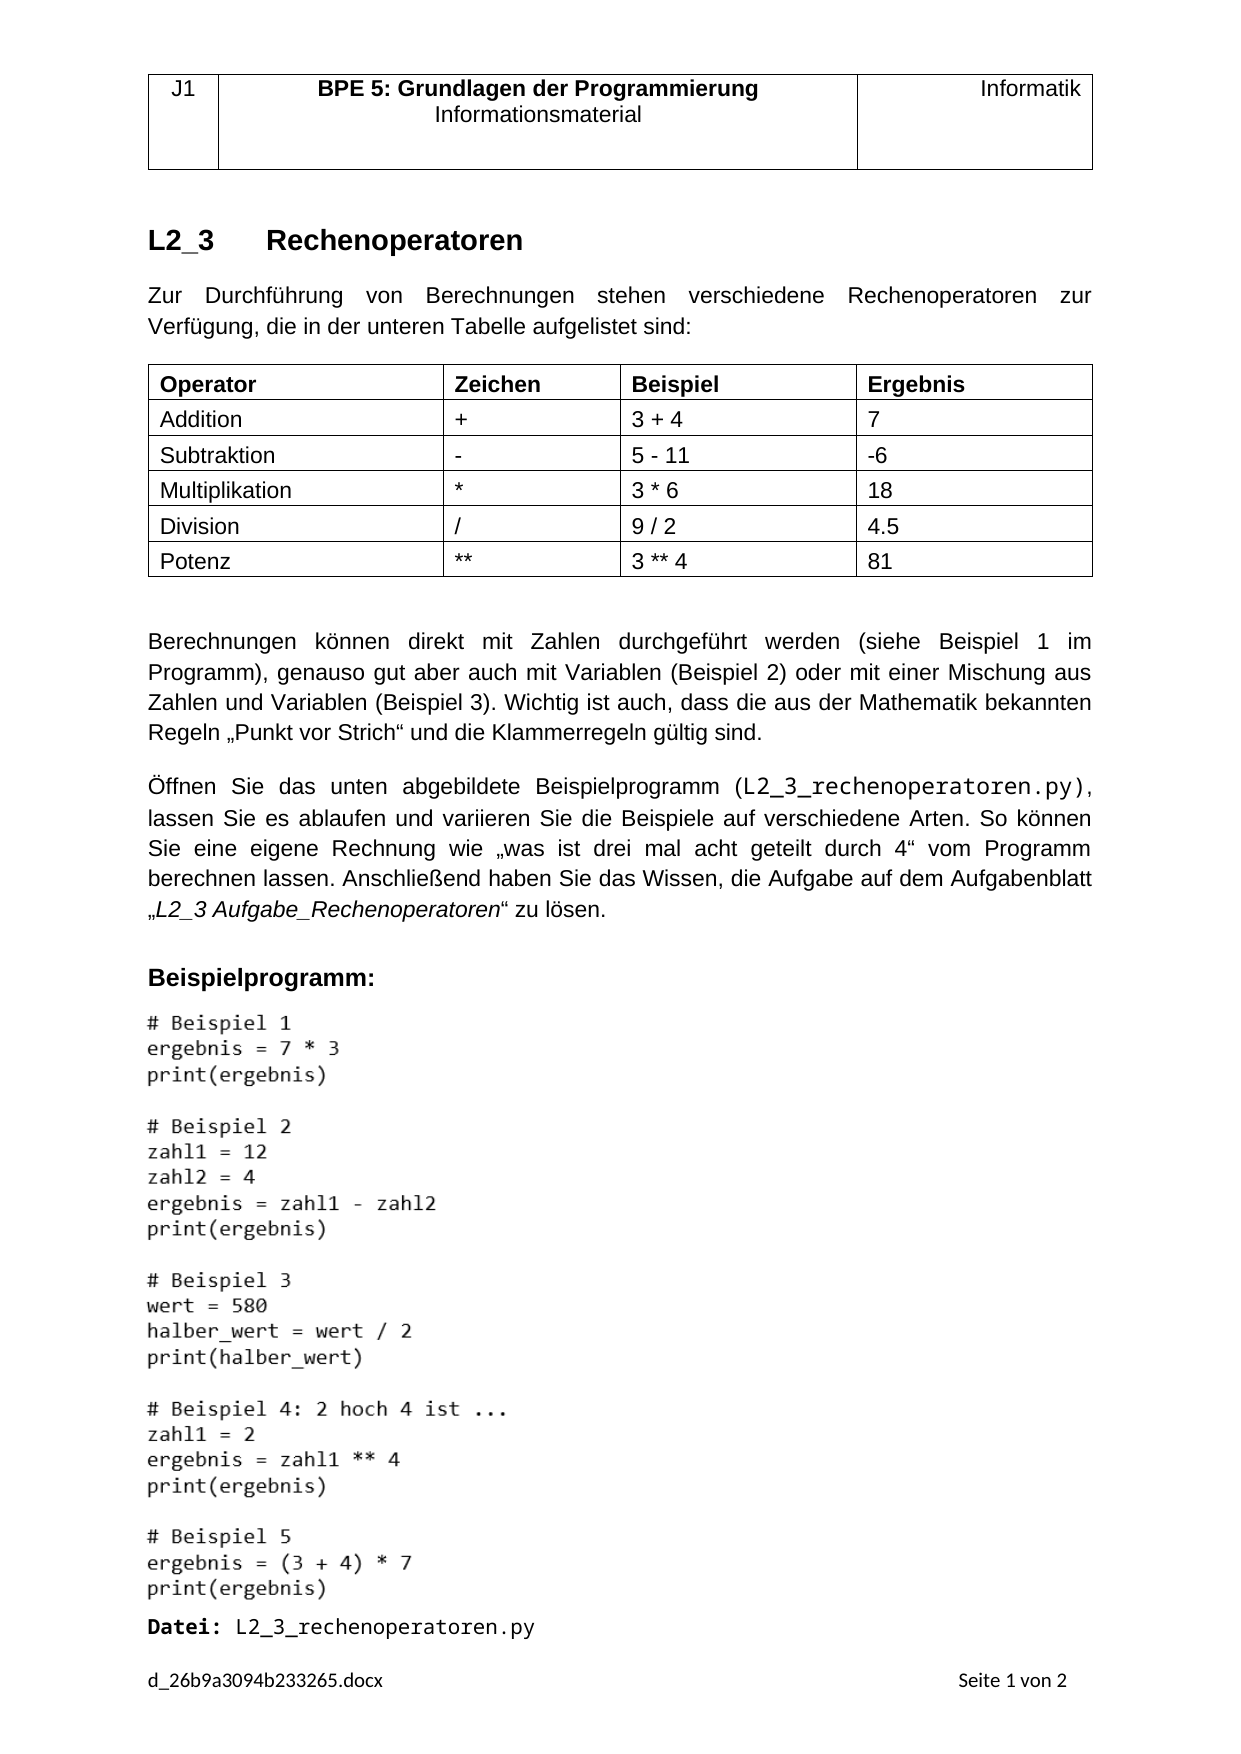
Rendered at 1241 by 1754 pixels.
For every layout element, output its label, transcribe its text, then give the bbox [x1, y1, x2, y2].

text L2_3 Rechenoperatoren [148, 223, 1092, 257]
table_cell -6 [857, 436, 1092, 470]
table_cell ** [444, 542, 620, 576]
picture [140, 1008, 538, 1599]
table_cell Subtraktion [149, 436, 443, 470]
table_header Beispiel [621, 365, 856, 399]
table_header Zeichen [444, 365, 620, 399]
table_cell 3 * 6 [621, 471, 856, 505]
table_cell 9 / 2 [621, 506, 856, 541]
table_cell Addition [149, 400, 443, 434]
table_cell Multiplikation [149, 471, 443, 505]
text Beispielprogramm: [148, 963, 1092, 992]
table_cell - [444, 436, 620, 470]
table_cell + [444, 400, 620, 434]
table_cell 81 [857, 542, 1092, 576]
table_cell 3 ** 4 [621, 542, 856, 576]
table_cell 7 [857, 400, 1092, 434]
table_cell / [444, 506, 620, 541]
table_header Operator [149, 365, 443, 399]
text Datei: L2_3_rechenoperatoren.py [148, 1612, 1092, 1640]
table_cell 3 + 4 [621, 400, 856, 434]
text Öffnen Sie das unten abgebildete Beispielprogramm (L2_3_rechenoperatoren.py), lassen Sie es ablaufen und variieren Sie die Beispiele auf verschiedene Arten. So können Sie eine eigene Rechnung wie „was ist drei mal acht geteilt durch 4“ vom Programm berechnen lassen. Anschließend haben Sie das Wissen, die Aufgabe auf dem Aufgabenblatt „L2_3 Aufgabe_Rechenoperatoren“ zu lösen. [148, 770, 1092, 922]
text Berechnungen können direkt mit Zahlen durchgeführt werden (siehe Beispiel 1 im Programm), genauso gut aber auch mit Variablen (Beispiel 2) oder mit einer Mischung aus Zahlen und Variablen (Beispiel 3). Wichtig ist auch, dass die aus der Mathematik bekannten Regeln „Punkt vor Strich“ und die Klammerregeln gültig sind. [148, 628, 1092, 745]
table_cell Division [149, 506, 443, 541]
table_cell Potenz [149, 542, 443, 576]
table_cell 18 [857, 471, 1092, 505]
table_cell 4.5 [857, 506, 1092, 541]
table_cell * [444, 471, 620, 505]
table_header Ergebnis [857, 365, 1092, 399]
text Zur Durchführung von Berechnungen stehen verschiedene Rechenoperatoren zur Verfügung, die in der unteren Tabelle aufgelistet sind: [148, 282, 1092, 339]
table_cell 5 - 11 [621, 436, 856, 470]
